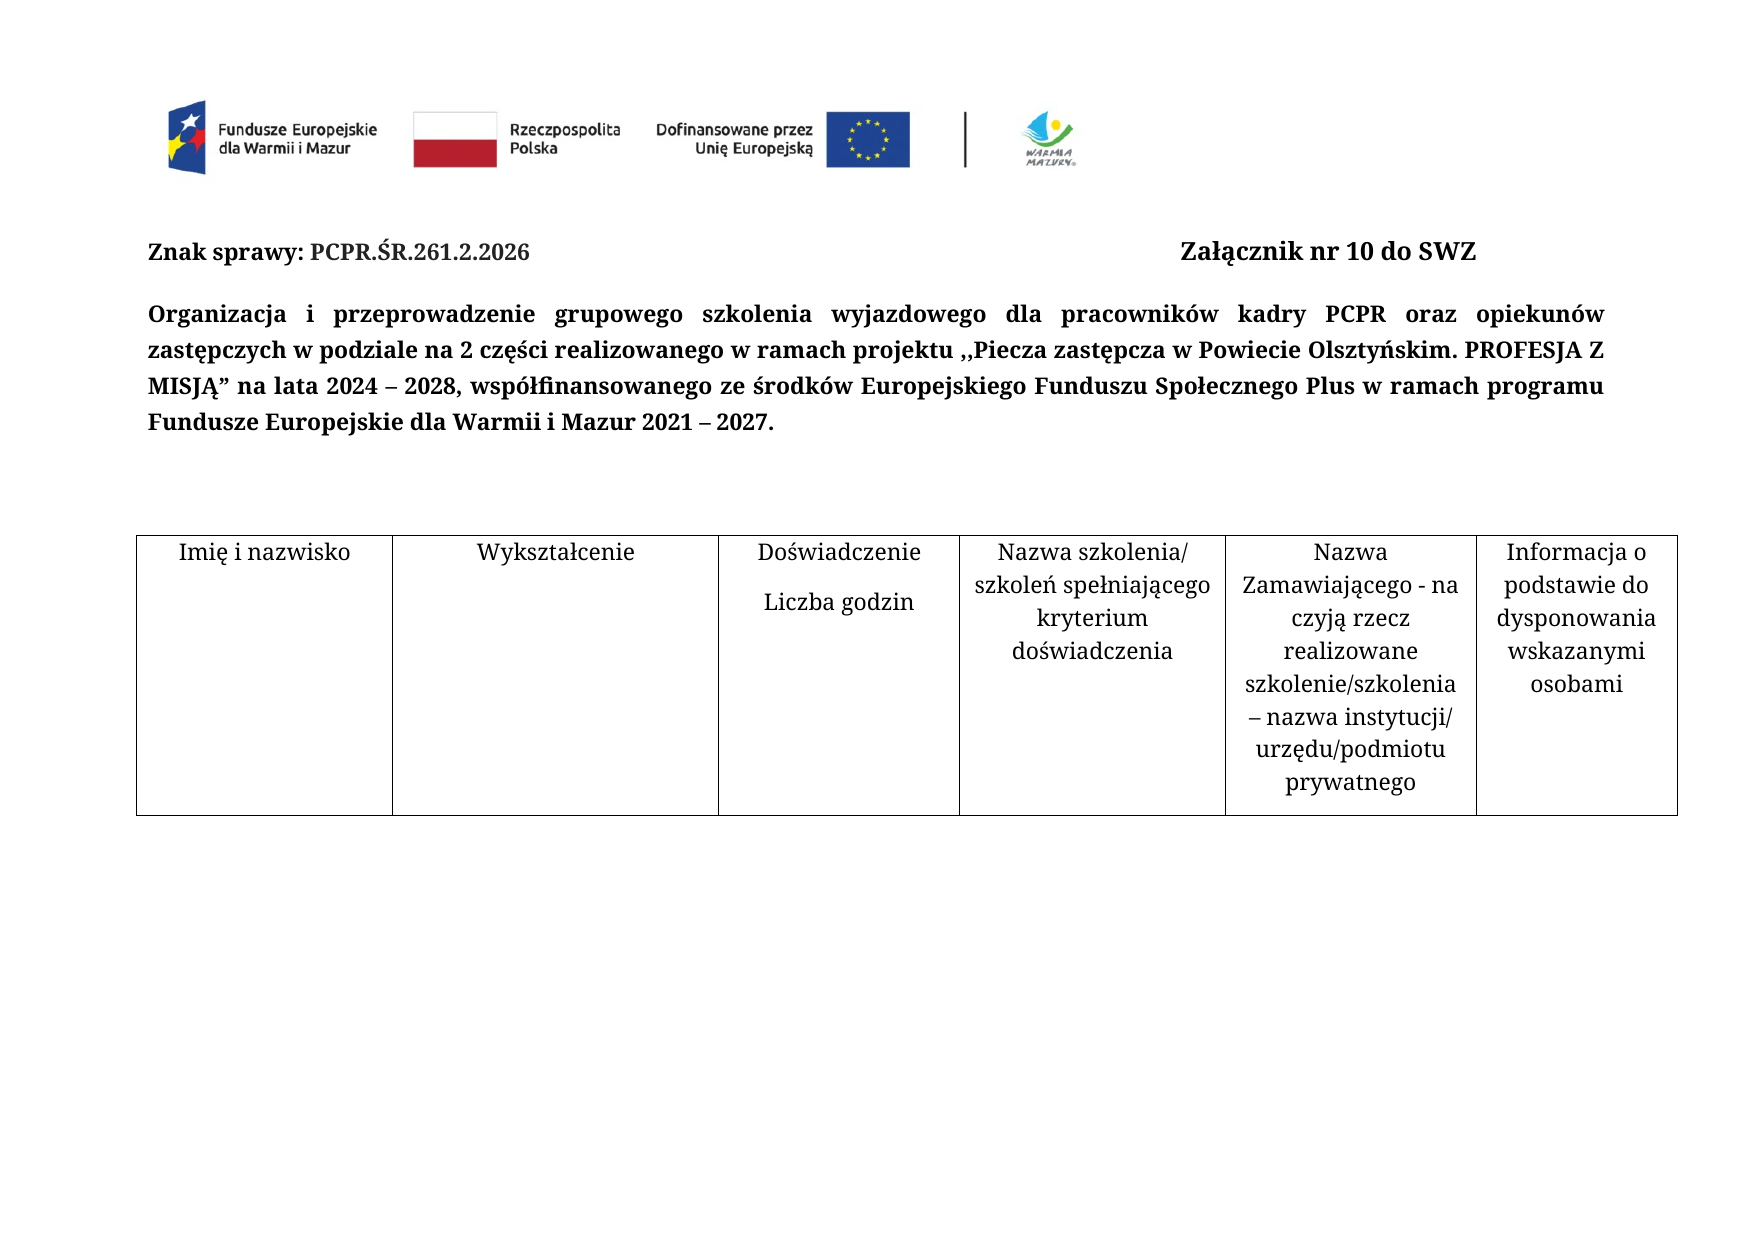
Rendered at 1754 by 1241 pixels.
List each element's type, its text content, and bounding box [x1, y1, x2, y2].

text Znak sprawy: PCPR.ŚR.261.2.2026 Załącznik nr 10 do SWZ [148, 234, 1606, 268]
table_header Nazwa Zamawiającego - na czyją rzecz realizowane szkolenie/szkolenia – nazwa instytucji/ urzędu/podmiotu prywatnego [1226, 536, 1476, 815]
table_header Imię i nazwisko [137, 536, 392, 815]
table_header Doświadczenie Liczba godzin [719, 536, 959, 815]
text Organizacja i przeprowadzenie grupowego szkolenia wyjazdowego dla pracowników kadry PCPR oraz opiekunów zastępczych w podziale na 2 części realizowanego w ramach projektu ,,Piecza zastępcza w Powiecie Olsztyńskim. PROFESJA Z MISJĄ” na lata 2024 – 2028, współfinansowanego ze środków Europejskiego Funduszu Społecznego Plus w ramach programu Fundusze Europejskie dla Warmii i Mazur 2021 – 2027. [148, 298, 1606, 437]
table_header Informacja o podstawie do dysponowania wskazanymi osobami [1477, 536, 1677, 815]
table_header Wykształcenie [393, 536, 718, 815]
table_header Nazwa szkolenia/ szkoleń spełniającego kryterium doświadczenia [960, 536, 1225, 815]
picture [147, 73, 1093, 200]
